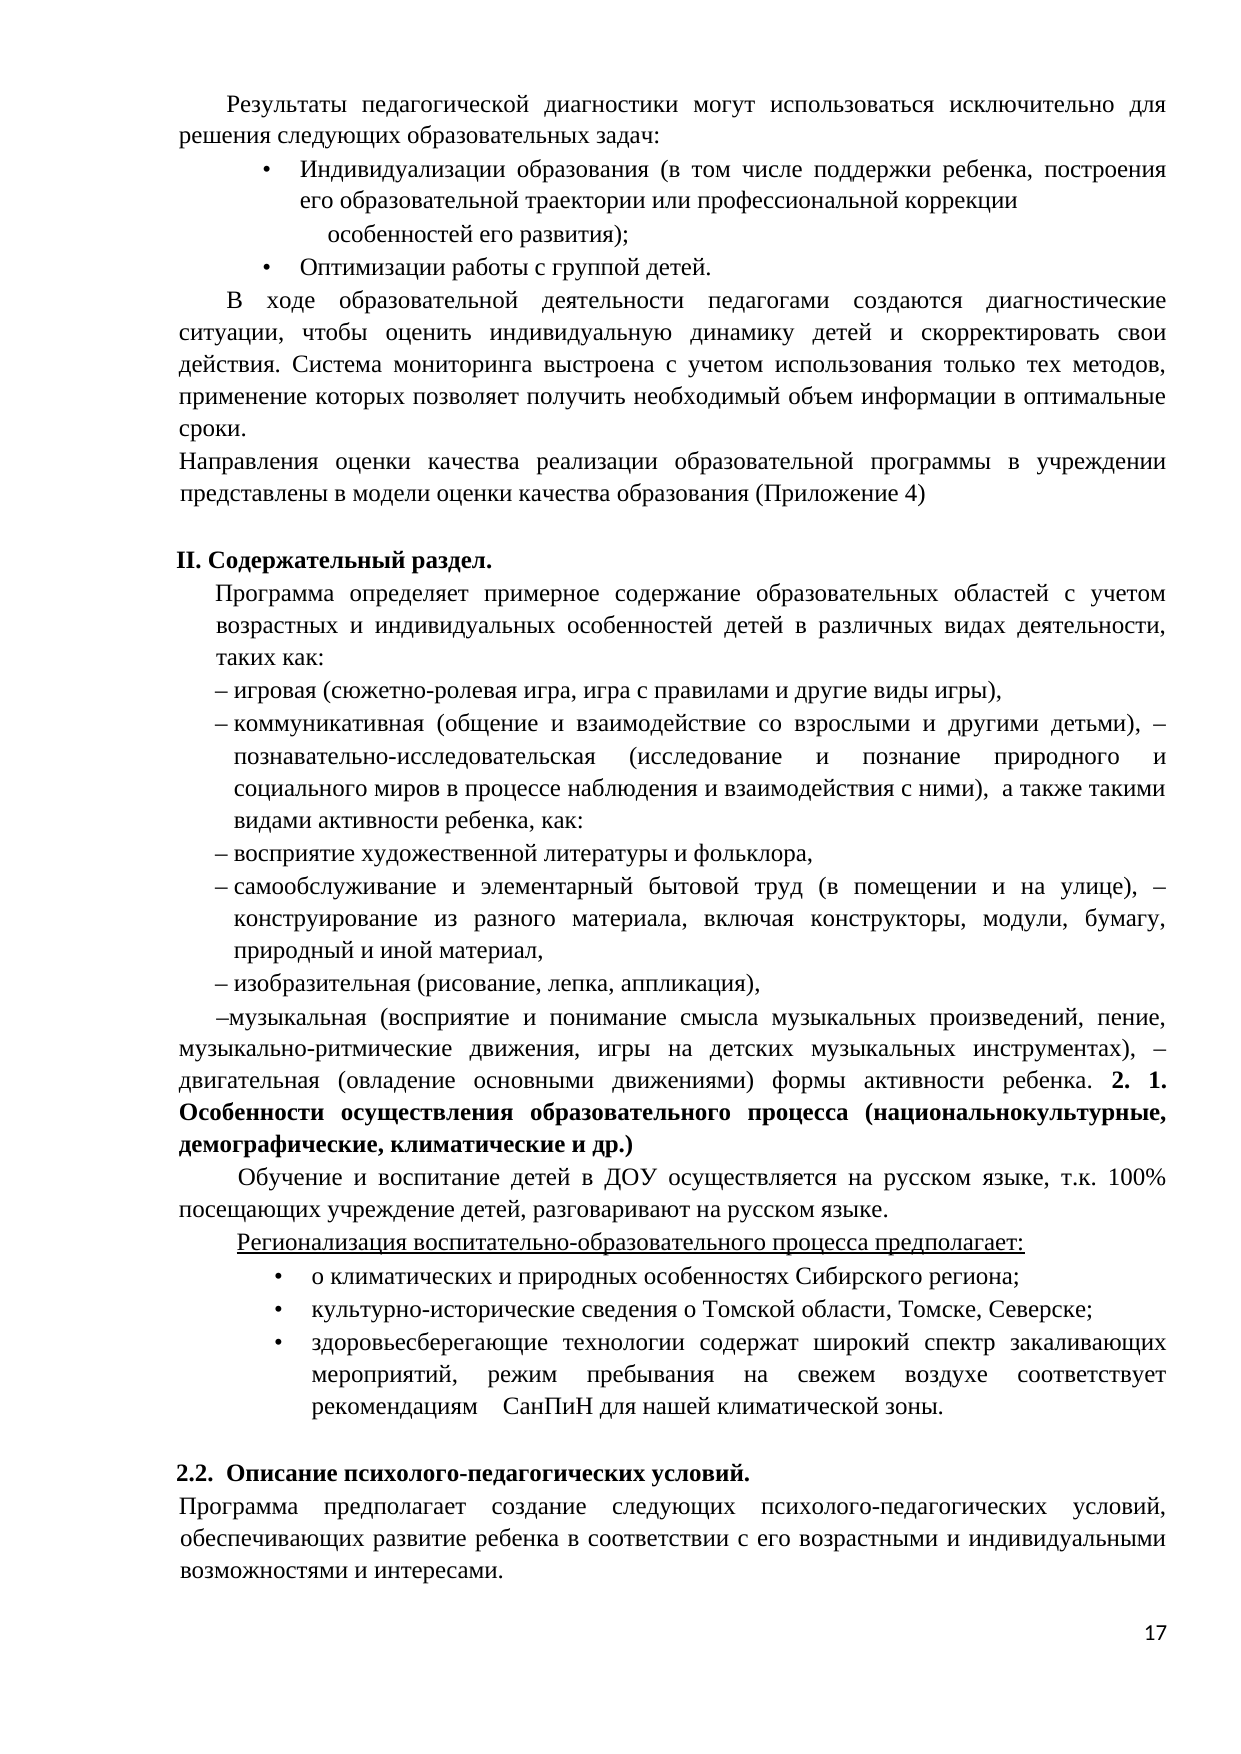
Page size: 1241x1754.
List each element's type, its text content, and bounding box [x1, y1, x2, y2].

list восприятие художественной литературы и фольклора, [215, 838, 1167, 867]
text В ходе образовательной деятельности педагогами создаются диагностические ситуации, чтобы оценить индивидуальную динамику детей и скорректировать свои действия. Система мониторинга выстроена с учетом использования только тех методов, применение которых позволяет получить необходимый объем информации в оптимальные сроки. [179, 285, 1167, 442]
list игровая (сюжетно-ролевая игра, игра с правилами и другие виды игры), [215, 675, 1167, 704]
list самообслуживание и элементарный бытовой труд (в помещении и на улице), – конструирование из разного материала, включая конструкторы, модули, бумагу, природный и иной материал, [215, 871, 1167, 964]
text Направления оценки качества реализации образовательной программы в учреждении представлены в модели оценки качества образования (Приложение 4) [179, 446, 1167, 507]
list Оптимизации работы с группой детей. [262, 252, 1167, 281]
text Регионализация воспитательно-образовательного процесса предполагает: [236, 1227, 1173, 1256]
list о климатических и природных особенностях Сибирского региона; [274, 1261, 1167, 1290]
text Программа определяет примерное содержание образовательных областей с учетом возрастных и индивидуальных особенностей детей в различных видах деятельности, таких как: [215, 578, 1167, 671]
text Обучение и воспитание детей в ДОУ осуществляется на русском языке, т.к. 100% посещающих учреждение детей, разговаривают на русском языке. [179, 1162, 1167, 1223]
text 2.2. Описание психолого-педагогических условий. [176, 1458, 1173, 1487]
text –музыкальная (восприятие и понимание смысла музыкальных произведений, пение, музыкально-ритмические движения, игры на детских музыкальных инструментах), –двигательная (овладение основными движениями) формы активности ребенка. 2. 1. Особенности осуществления образовательного процесса (национальнокультурные, демографические, климатические и др.) [179, 1002, 1167, 1158]
text II. Содержательный раздел. [176, 545, 1173, 574]
list культурно-исторические сведения о Томской области, Томске, Северске; [274, 1294, 1167, 1323]
text особенностей его развития); [327, 219, 1167, 248]
list здоровьесберегающие технологии содержат широкий спектр закаливающих мероприятий, режим пребывания на свежем воздухе соответствует рекомендациям СанПиН для нашей климатической зоны. [274, 1327, 1167, 1420]
text Программа предполагает создание следующих психолого-педагогических условий, обеспечивающих развитие ребенка в соответствии с его возрастными и индивидуальными возможностями и интересами. [179, 1491, 1167, 1584]
list коммуникативная (общение и взаимодействие со взрослыми и другими детьми), –познавательно-исследовательская (исследование и познание природного и социального миров в процессе наблюдения и взаимодействия с ними), а также такими видами активности ребенка, как: [215, 708, 1167, 834]
text Результаты педагогической диагностики могут использоваться исключительно для решения следующих образовательных задач: [179, 89, 1167, 149]
list изобразительная (рисование, лепка, аппликация), [215, 968, 1167, 997]
list Индивидуализации образования (в том числе поддержки ребенка, построения его образовательной траектории или профессиональной коррекции [262, 154, 1167, 214]
